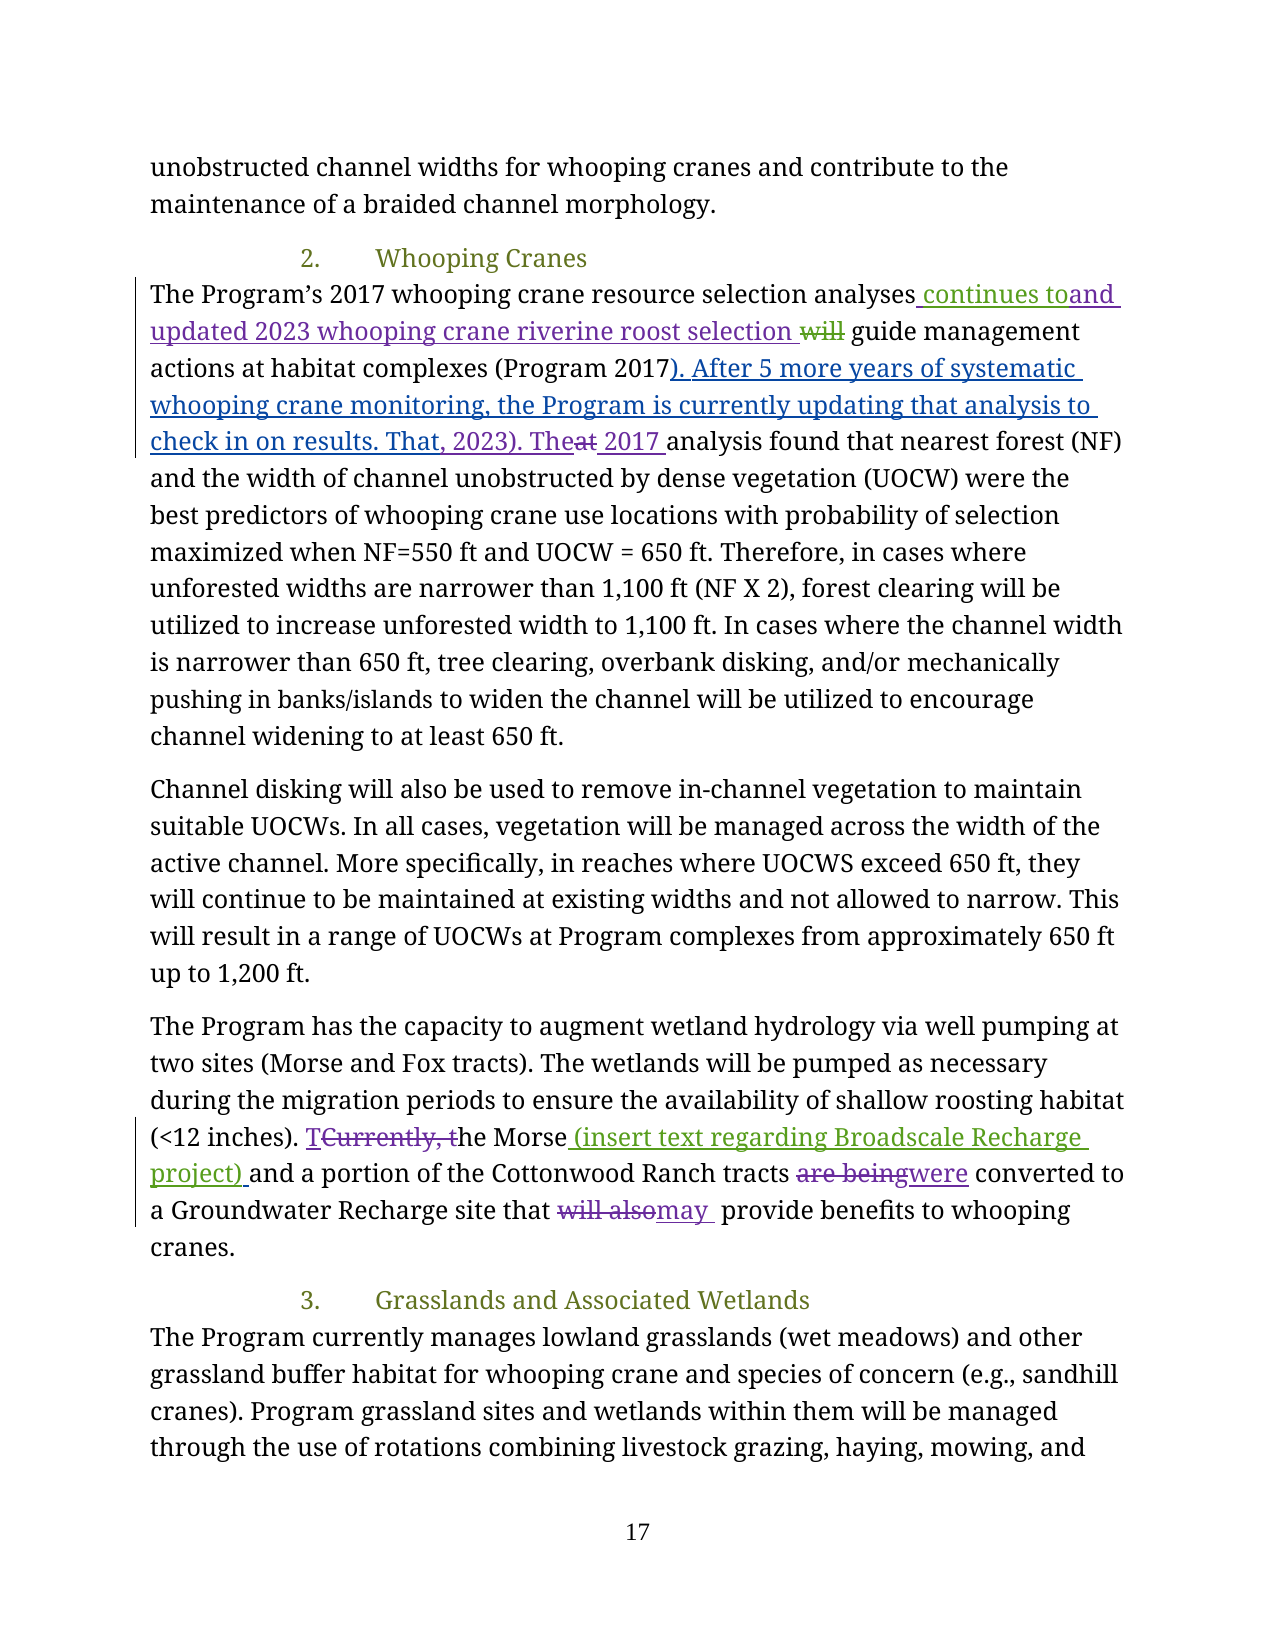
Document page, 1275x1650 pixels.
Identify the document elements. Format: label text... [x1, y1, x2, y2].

text The Program has the capacity to augment wetland hydrology via well pumping at two sites (Morse and Fox tracts). The wetlands will be pumped as necessary during the migration periods to ensure the availability of shallow roosting habitat (<12 inches). he Morseand a portion of the Cottonwood Ranch tracts converted to a Groundwater Recharge site that provide benefits to whooping cranes. [150, 1009, 1125, 1264]
text The Program’s 2017 whooping crane resource selection analyses guide management actions at habitat complexes (Program 2017analysis found that nearest forest (NF) and the width of channel unobstructed by dense vegetation (UOCW) were the best predictors of whooping crane use locations with probability of selection maximized when NF=550 ft and UOCW = 650 ft. Therefore, in cases where unforested widths are narrower than 1,100 ft (NF X 2), forest clearing will be utilized to increase unforested width to 1,100 ft. In cases where the channel width is narrower than 650 ft, tree clearing, overbank disking, and/or mechanically pushing in banks/islands to widen the channel will be utilized to encourage channel widening to at least 650 ft. [150, 277, 1125, 752]
subtitle Whooping Cranes [300, 240, 1125, 274]
text Channel disking will also be used to remove in-channel vegetation to maintain suitable UOCWs. In all cases, vegetation will be managed across the width of the active channel. More specifically, in reaches where UOCWS exceed 650 ft, they will continue to be maintained at existing widths and not allowed to narrow. This will result in a range of UOCWs at Program complexes from approximately 650 ft up to 1,200 ft. [150, 772, 1125, 989]
subtitle Grasslands and Associated Wetlands [300, 1283, 1125, 1317]
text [150, 150, 1125, 221]
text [150, 1320, 1125, 1464]
